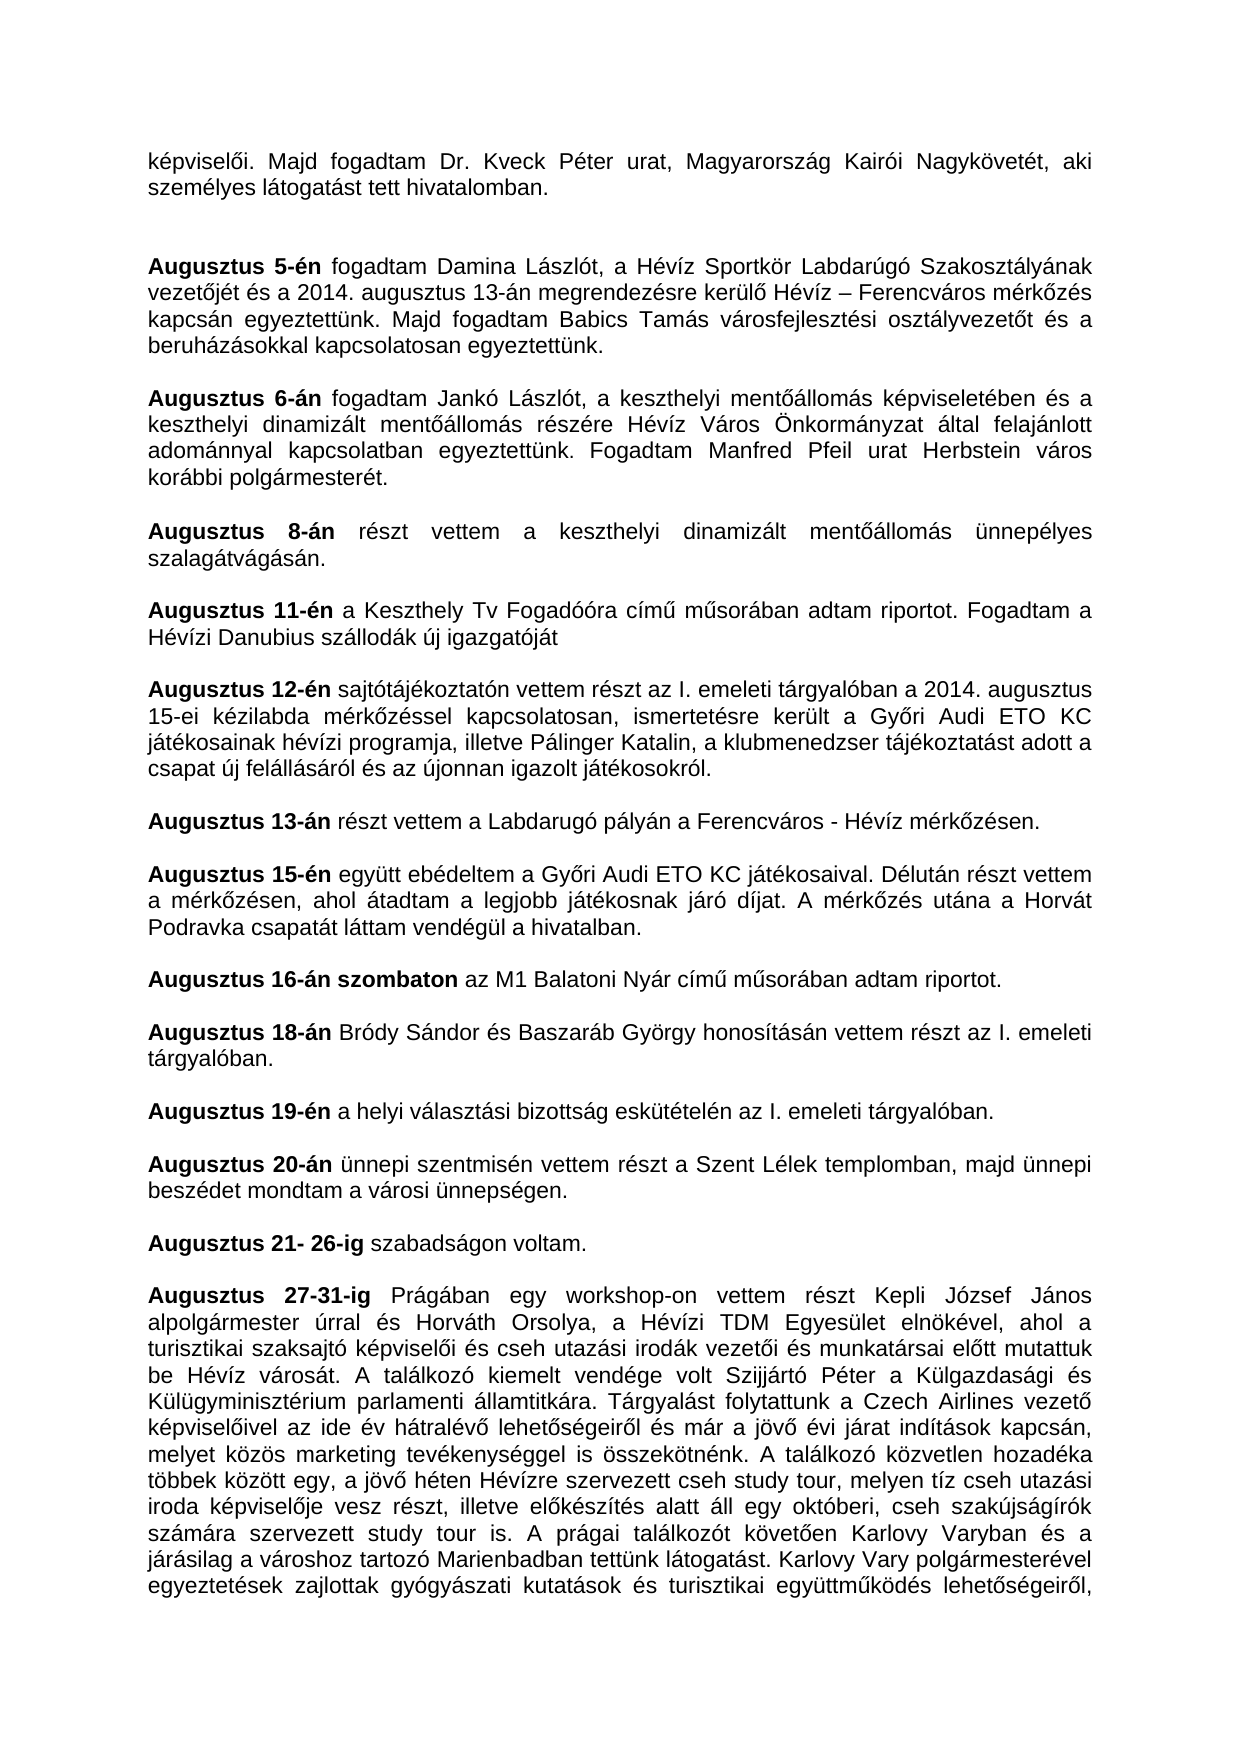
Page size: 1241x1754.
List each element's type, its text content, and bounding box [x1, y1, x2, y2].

text Augusztus 6-án fogadtam Jankó Lászlót, a keszthelyi mentőállomás képviseletében és a keszthelyi dinamizált mentőállomás részére Hévíz Város Önkormányzat által felajánlott adománnyal kapcsolatban egyeztettünk. Fogadtam Manfred Pfeil urat Herbstein város korábbi polgármesterét. [148, 385, 1093, 490]
text Augusztus 21- 26-ig szabadságon voltam. [148, 1230, 1093, 1256]
text Augusztus 15-én együtt ebédeltem a Győri Audi ETO KC játékosaival. Délután részt vettem a mérkőzésen, ahol átadtam a legjobb játékosnak járó díjat. A mérkőzés utána a Horvát Podravka csapatát láttam vendégül a hivatalban. [148, 861, 1093, 940]
text Augusztus 18-án Bródy Sándor és Baszaráb György honosításán vettem részt az I. emeleti tárgyalóban. [148, 1019, 1093, 1072]
text Augusztus 11-én a Keszthely Tv Fogadóóra című műsorában adtam riportot. Fogadtam a Hévízi Danubius szállodák új igazgatóját [148, 597, 1093, 650]
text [148, 1282, 1093, 1599]
text Augusztus 16-án szombaton az M1 Balatoni Nyár című műsorában adtam riportot. [148, 966, 1093, 993]
text Augusztus 5-én fogadtam Damina Lászlót, a Hévíz Sportkör Labdarúgó Szakosztályának vezetőjét és a 2014. augusztus 13-án megrendezésre kerülő Hévíz – Ferencváros mérkőzés kapcsán egyeztettünk. Majd fogadtam Babics Tamás városfejlesztési osztályvezetőt és a beruházásokkal kapcsolatosan egyeztettünk. [148, 253, 1093, 358]
text Augusztus 8-án részt vettem a keszthelyi dinamizált mentőállomás ünnepélyes szalagátvágásán. [148, 518, 1093, 571]
text Augusztus 13-án részt vettem a Labdarugó pályán a Ferencváros - Hévíz mérkőzésen. [148, 808, 1093, 834]
text Augusztus 20-án ünnepi szentmisén vettem részt a Szent Lélek templomban, majd ünnepi beszédet mondtam a városi ünnepségen. [148, 1151, 1093, 1203]
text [148, 148, 1093, 200]
text Augusztus 19-én a helyi választási bizottság eskütételén az I. emeleti tárgyalóban. [148, 1098, 1093, 1124]
text Augusztus 12-én sajtótájékoztatón vettem részt az I. emeleti tárgyalóban a 2014. augusztus 15-ei kézilabda mérkőzéssel kapcsolatosan, ismertetésre került a Győri Audi ETO KC játékosainak hévízi programja, illetve Pálinger Katalin, a klubmenedzser tájékoztatást adott a csapat új felállásáról és az újonnan igazolt játékosokról. [148, 676, 1093, 782]
